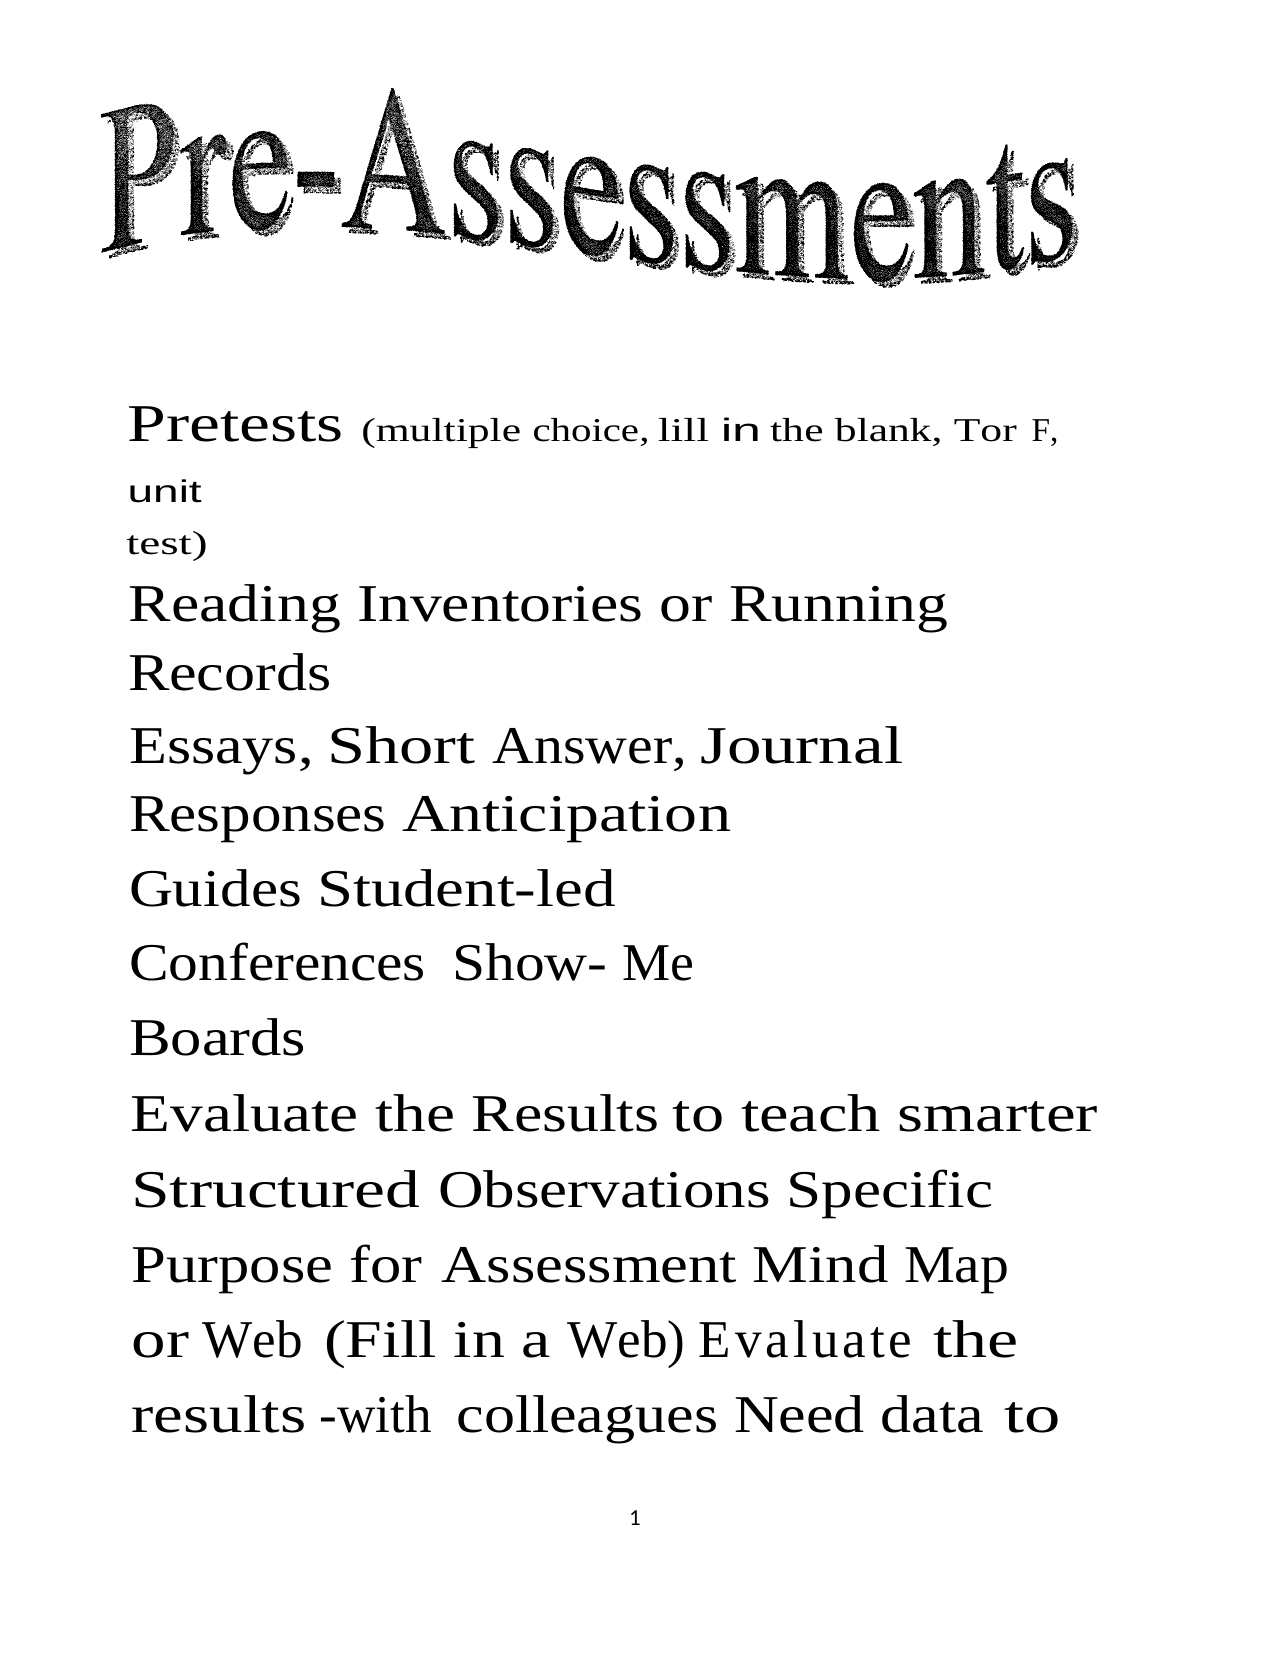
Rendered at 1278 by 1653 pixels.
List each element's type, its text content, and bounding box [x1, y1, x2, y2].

text test) [126, 523, 1127, 562]
text Pretests (multiple choice, lill in the blank, Tor F, unit [127, 392, 1127, 513]
text Records [128, 641, 1127, 702]
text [131, 1158, 1061, 1444]
text Essays, Short Answer, Journal [129, 713, 1127, 774]
text Reading Inventories or Running [128, 572, 1127, 633]
text Evaluate the Results to teach smarter [130, 1081, 1127, 1142]
text Responses Anticipation Guides Student-led Conferences Show- Me Boards [129, 782, 767, 1067]
picture [101, 88, 1079, 289]
